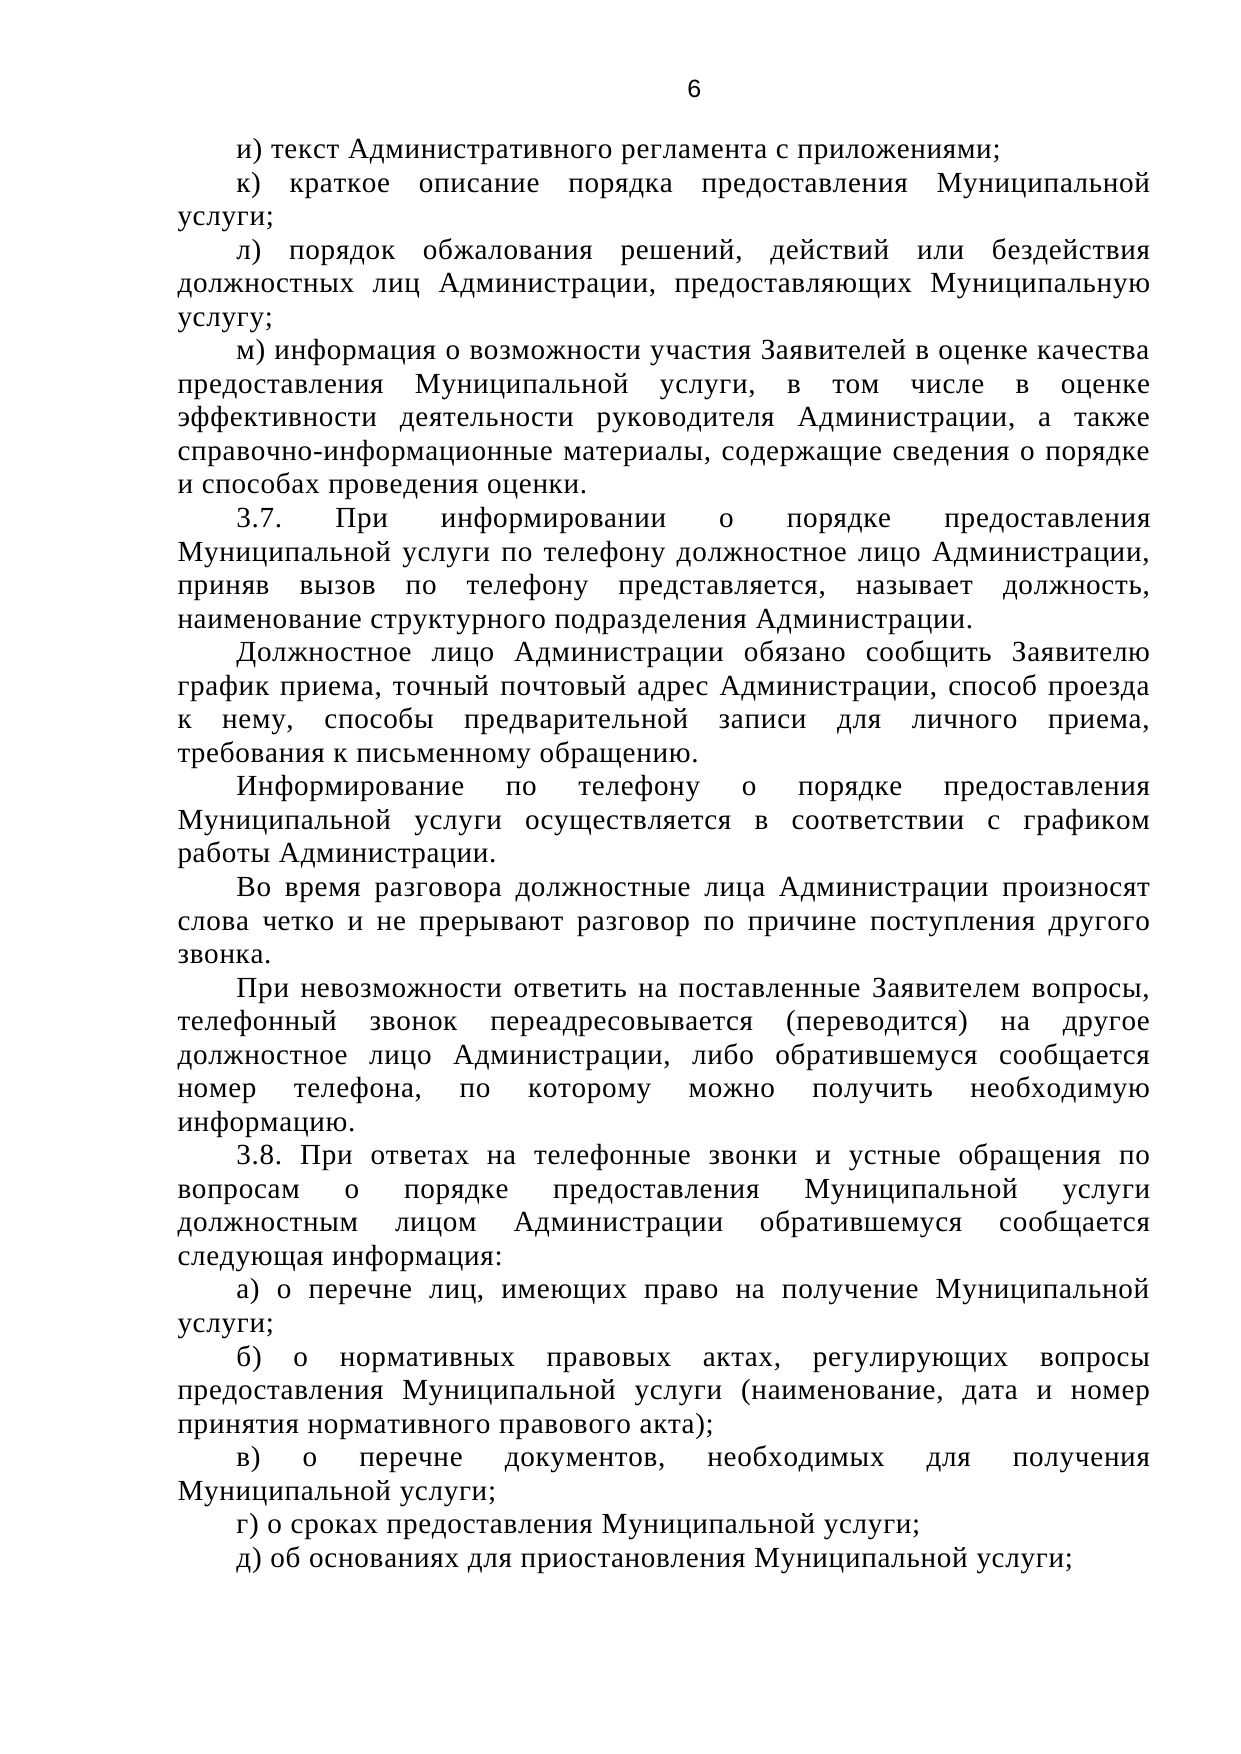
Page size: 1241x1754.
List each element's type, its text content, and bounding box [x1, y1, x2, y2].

text а) о перечне лиц, имеющих право на получение Муниципальной услуги; [177, 1272, 1152, 1339]
text г) о сроках предоставления Муниципальной услуги; [177, 1506, 1152, 1540]
text Информирование по телефону о порядке предоставления Муниципальной услуги осуществляется в соответствии с графиком работы Администрации. [177, 768, 1152, 869]
text к) краткое описание порядка предоставления Муниципальной услуги; [177, 165, 1152, 232]
text 3.7. При информировании о порядке предоставления Муниципальной услуги по телефону должностное лицо Администрации, приняв вызов по телефону представляется, называет должность, наименование структурного подразделения Администрации. [177, 500, 1152, 634]
text 3.8. При ответах на телефонные звонки и устные обращения по вопросам о порядке предоставления Муниципальной услуги должностным лицом Администрации обратившемуся сообщается следующая информация: [177, 1137, 1152, 1272]
text м) информация о возможности участия Заявителей в оценке качества предоставления Муниципальной услуги, в том числе в оценке эффективности деятельности руководителя Администрации, а также справочно-информационные материалы, содержащие сведения о порядке и способах проведения оценки. [177, 332, 1152, 500]
text Во время разговора должностные лица Администрации произносят слова четко и не прерывают разговор по причине поступления другого звонка. [177, 869, 1152, 970]
text При невозможности ответить на поставленные Заявителем вопросы, телефонный звонок переадресовывается (переводится) на другое должностное лицо Администрации, либо обратившемуся сообщается номер телефона, по которому можно получить необходимую информацию. [177, 970, 1152, 1137]
text л) порядок обжалования решений, действий или бездействия должностных лиц Администрации, предоставляющих Муниципальную услугу; [177, 232, 1152, 332]
text и) текст Административного регламента с приложениями; [177, 131, 1152, 165]
text д) об основаниях для приостановления Муниципальной услуги; [177, 1540, 1152, 1573]
text в) о перечне документов, необходимых для получения Муниципальной услуги; [177, 1439, 1152, 1506]
text б) о нормативных правовых актах, регулирующих вопросы предоставления Муниципальной услуги (наименование, дата и номер принятия нормативного правового акта); [177, 1339, 1152, 1439]
text Должностное лицо Администрации обязано сообщить Заявителю график приема, точный почтовый адрес Администрации, способ проезда к нему, способы предварительной записи для личного приема, требования к письменному обращению. [177, 634, 1152, 768]
